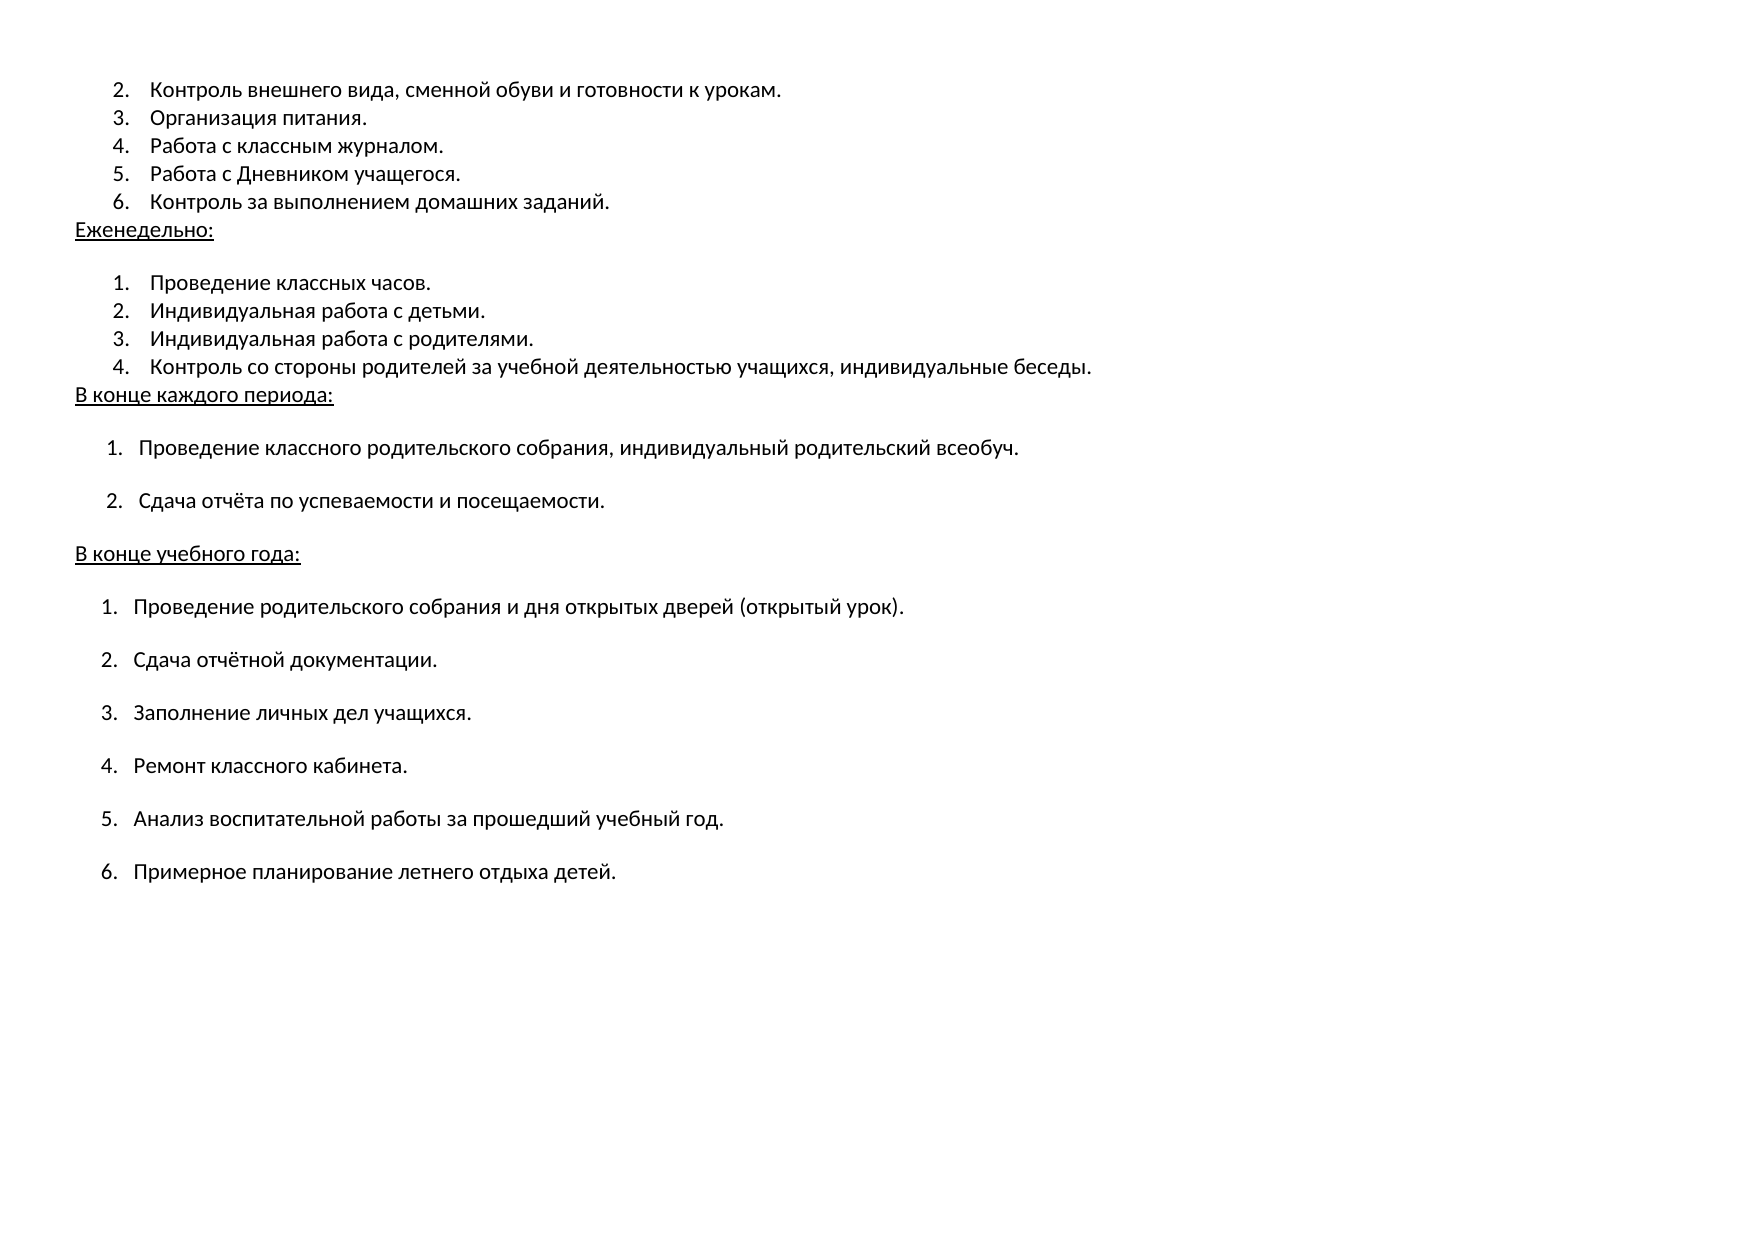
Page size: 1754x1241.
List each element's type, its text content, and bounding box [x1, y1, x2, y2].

list Индивидуальная работа с родителями. [112, 324, 1679, 352]
list Контроль за выполнением домашних заданий. [112, 187, 1679, 215]
text 3. Заполнение личных дел учащихся. [75, 698, 1679, 726]
text 4. Ремонт классного кабинета. [75, 751, 1679, 779]
text 2. Сдача отчётной документации. [75, 645, 1679, 673]
list Индивидуальная работа с детьми. [112, 296, 1679, 324]
list Проведение классных часов. [112, 268, 1679, 296]
text В конце каждого периода: [75, 380, 1679, 408]
text 2. Сдача отчёта по успеваемости и посещаемости. [75, 486, 1679, 514]
text В конце учебного года: [75, 539, 1679, 567]
list Контроль со стороны родителей за учебной деятельностью учащихся, индивидуальные беседы. [112, 352, 1679, 380]
list Работа с классным журналом. [112, 131, 1679, 159]
text 1. Проведение классного родительского собрания, индивидуальный родительский всеобуч. [75, 433, 1679, 461]
text 6. Примерное планирование летнего отдыха детей. [75, 857, 1679, 885]
text Еженедельно: [75, 215, 1679, 243]
list Организация питания. [112, 103, 1679, 131]
list Работа с Дневником учащегося. [112, 159, 1679, 187]
text 5. Анализ воспитательной работы за прошедший учебный год. [75, 804, 1679, 832]
text 1. Проведение родительского собрания и дня открытых дверей (открытый урок). [75, 592, 1679, 620]
list Контроль внешнего вида, сменной обуви и готовности к урокам. [112, 75, 1679, 103]
